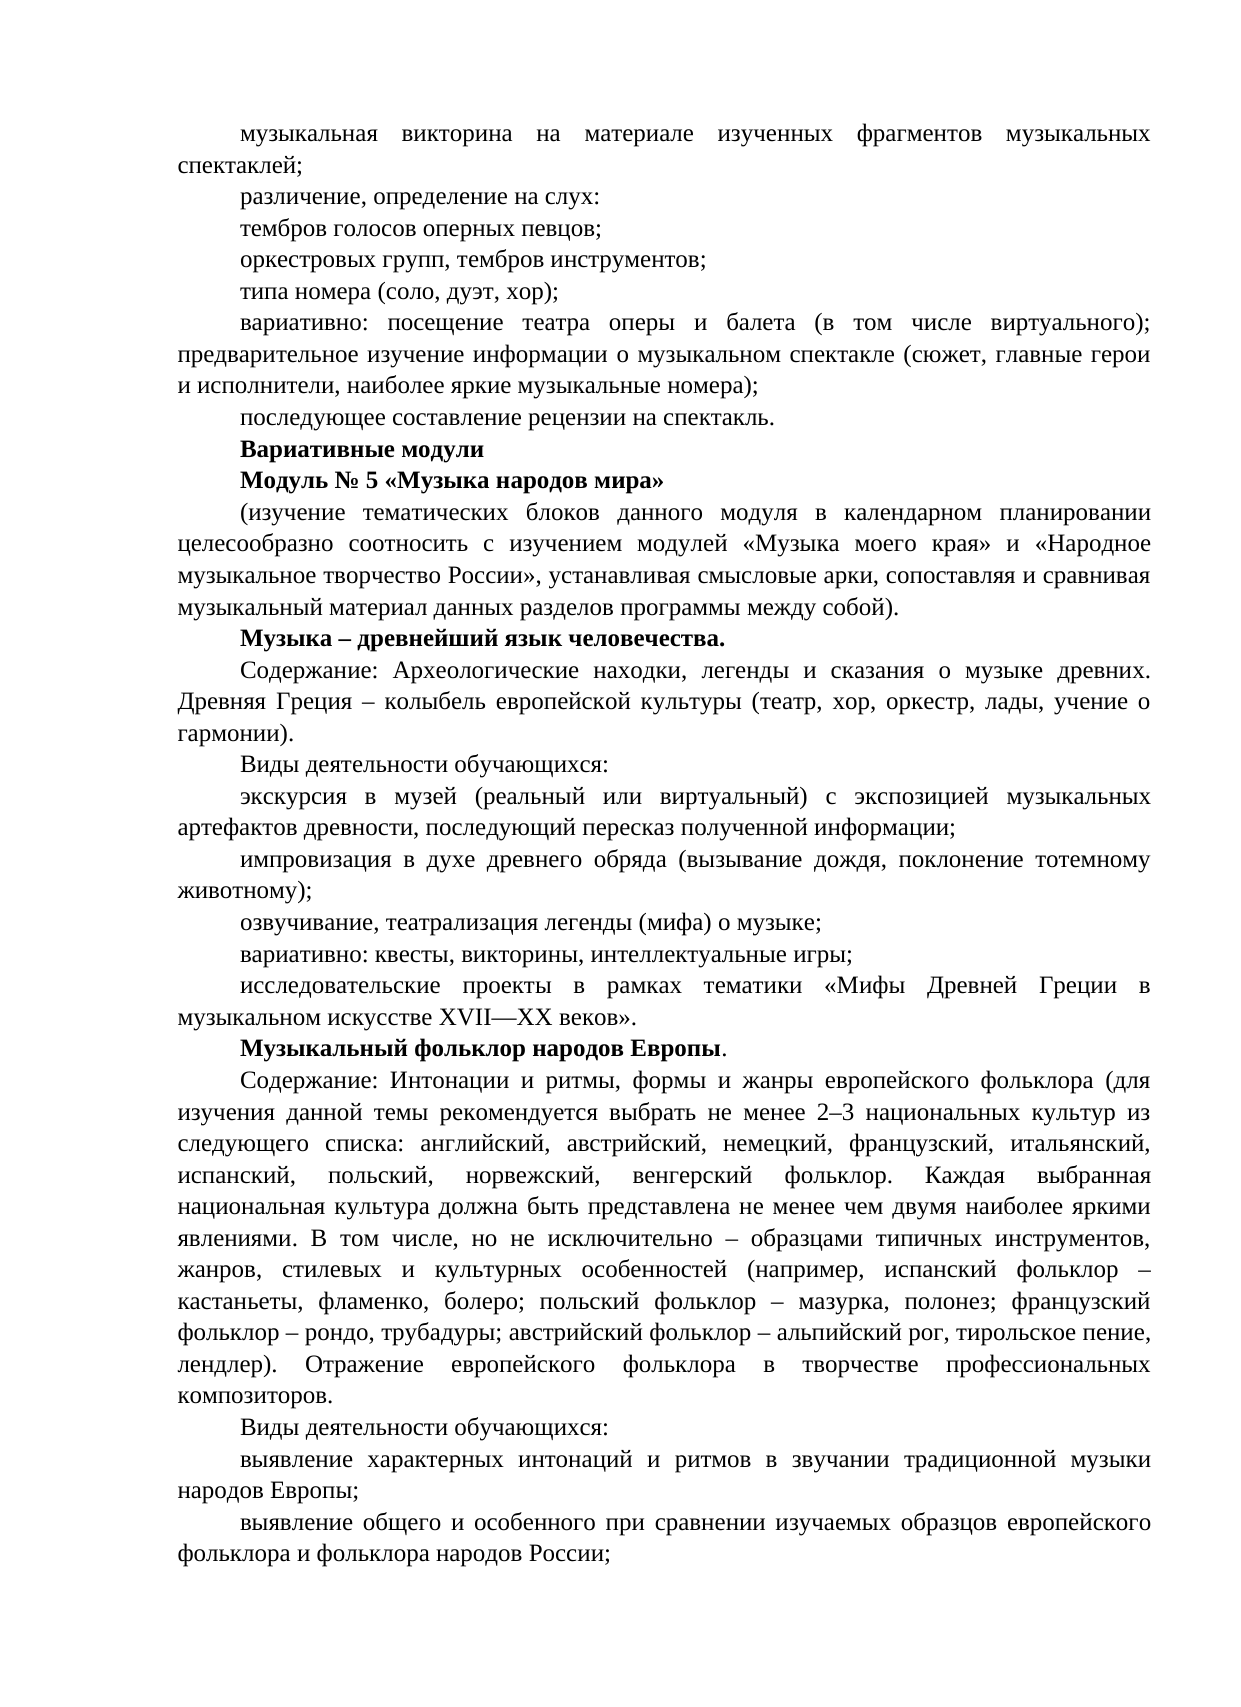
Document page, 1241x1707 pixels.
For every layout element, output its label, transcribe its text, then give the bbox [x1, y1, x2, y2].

text типа номера (соло, дуэт, хор); [177, 276, 1152, 305]
text оркестровых групп, тембров инструментов; [177, 244, 1152, 273]
text Музыка – древнейший язык человечества. [177, 623, 1152, 652]
text выявление характерных интонаций и ритмов в звучании традиционной музыки народов Европы; [177, 1444, 1152, 1504]
text Виды деятельности обучающихся: [177, 1412, 1152, 1441]
text Содержание: Интонации и ритмы, формы и жанры европейского фольклора (для изучения данной темы рекомендуется выбрать не менее 2–3 национальных культур из следующего списка: английский, австрийский, немецкий, французский, итальянский, испанский, польский, норвежский, венгерский фольклор. Каждая выбранная национальная культура должна быть представлена не менее чем двумя наиболее яркими явлениями. В том числе, но не исключительно – образцами типичных инструментов, жанров, стилевых и культурных особенностей (например, испанский фольклор – кастаньеты, фламенко, болеро; польский фольклор – мазурка, полонез; французский фольклор – рондо, трубадуры; австрийский фольклор – альпийский рог, тирольское пение, лендлер). Отражение европейского фольклора в творчестве профессиональных композиторов. [177, 1065, 1152, 1409]
text тембров голосов оперных певцов; [177, 213, 1152, 242]
text Виды деятельности обучающихся: [177, 749, 1152, 778]
text импровизация в духе древнего обряда (вызывание дождя, поклонение тотемному животному); [177, 844, 1152, 904]
text вариативно: посещение театра оперы и балета (в том числе виртуального); предварительное изучение информации о музыкальном спектакле (сюжет, главные герои и исполнители, наиболее яркие музыкальные номера); [177, 307, 1152, 399]
text экскурсия в музей (реальный или виртуальный) с экспозицией музыкальных артефактов древности, последующий пересказ полученной информации; [177, 781, 1152, 841]
text различение, определение на слух: [177, 181, 1152, 210]
text последующее составление рецензии на спектакль. [177, 402, 1152, 431]
text Музыкальный фольклор народов Европы. [177, 1033, 1152, 1062]
text Содержание: Археологические находки, легенды и сказания о музыке древних. Древняя Греция – колыбель европейской культуры (театр, хор, оркестр, лады, учение о гармонии). [177, 655, 1152, 747]
text вариативно: квесты, викторины, интеллектуальные игры; [177, 939, 1152, 967]
text Модуль № 5 «Музыка народов мира» [177, 465, 1152, 494]
text выявление общего и особенного при сравнении изучаемых образцов европейского фольклора и фольклора народов России; [177, 1507, 1152, 1567]
text музыкальная викторина на материале изученных фрагментов музыкальных спектаклей; [177, 118, 1152, 178]
text (изучение тематических блоков данного модуля в календарном планировании целесообразно соотносить с изучением модулей «Музыка моего края» и «Народное музыкальное творчество России», устанавливая смысловые арки, сопоставляя и сравнивая музыкальный материал данных разделов программы между собой). [177, 497, 1152, 620]
text озвучивание, театрализация легенды (мифа) о музыке; [177, 907, 1152, 936]
text Вариативные модули [177, 434, 1152, 462]
text исследовательские проекты в рамках тематики «Мифы Древней Греции в музыкальном искусстве XVII—XX веков». [177, 970, 1152, 1031]
